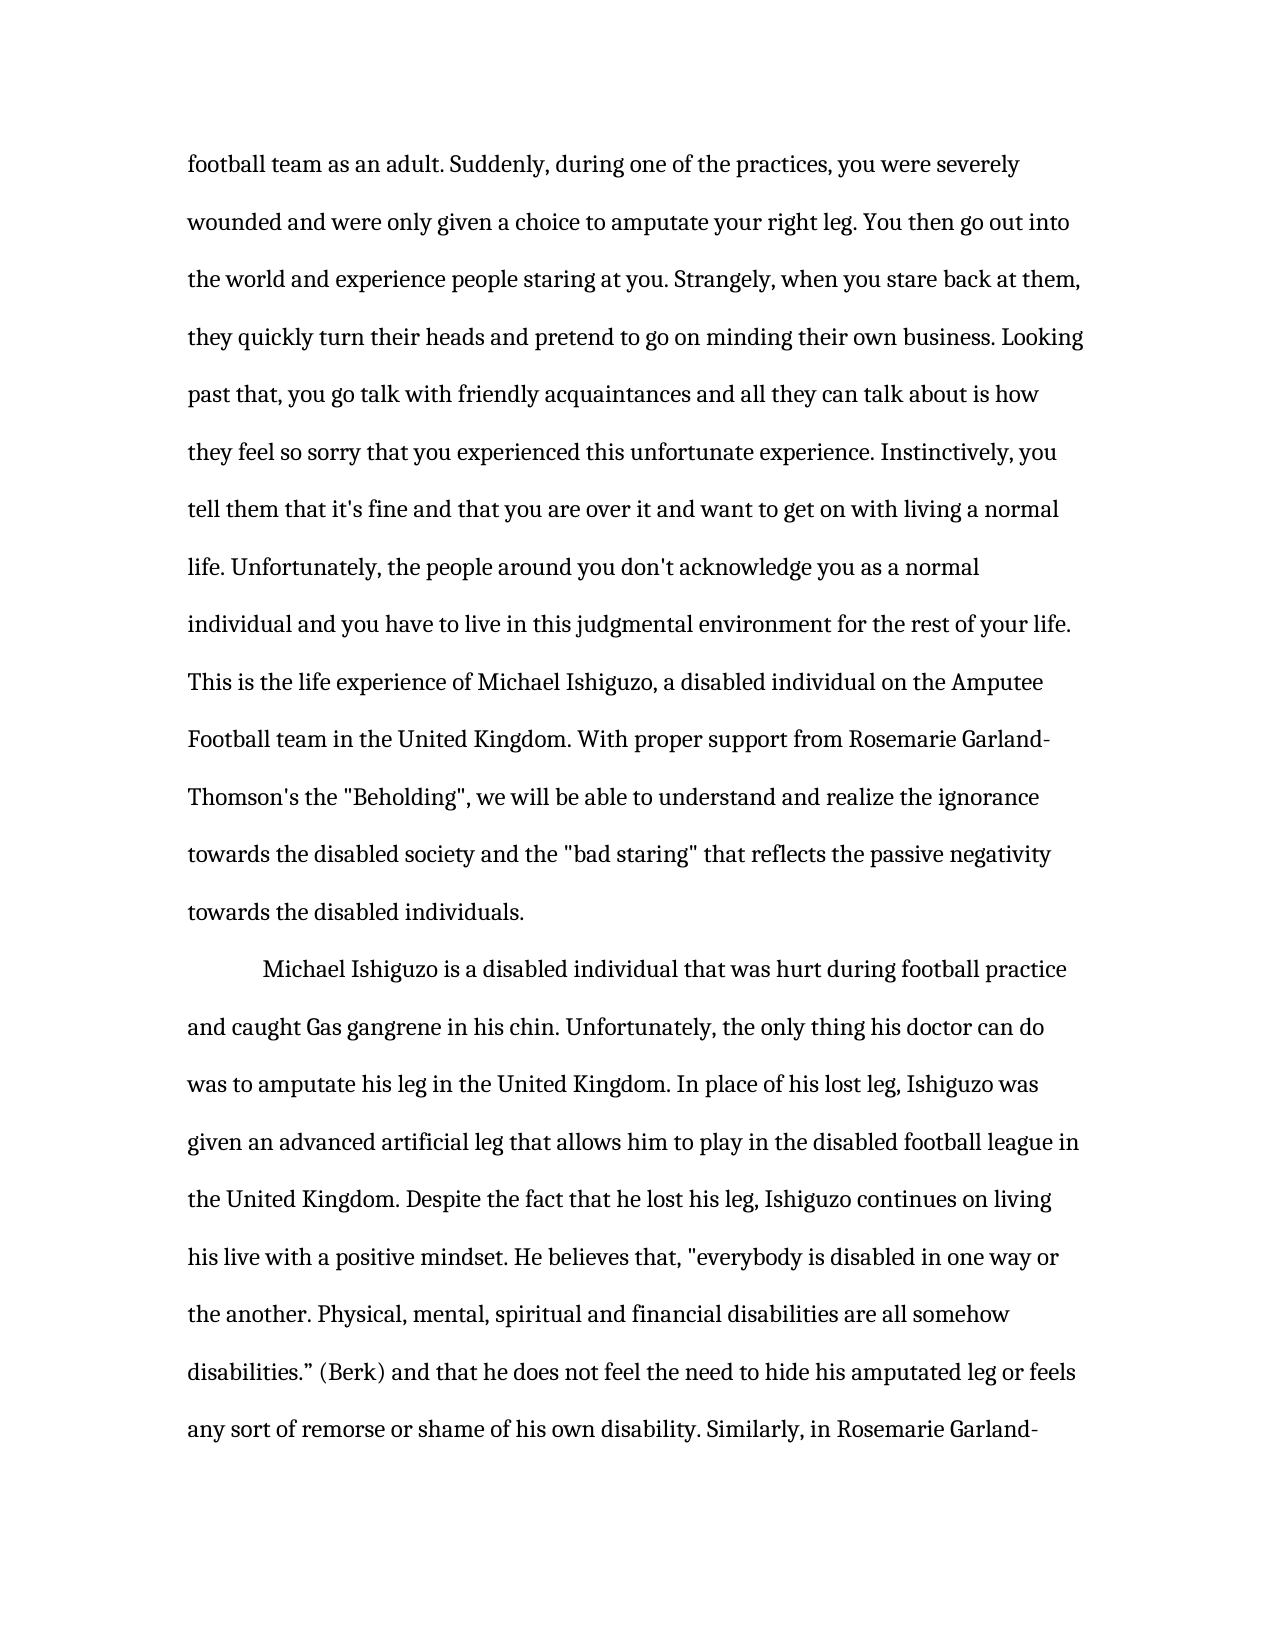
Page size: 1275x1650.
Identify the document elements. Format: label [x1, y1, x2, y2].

text [187, 150, 1087, 926]
text [187, 955, 1087, 1444]
